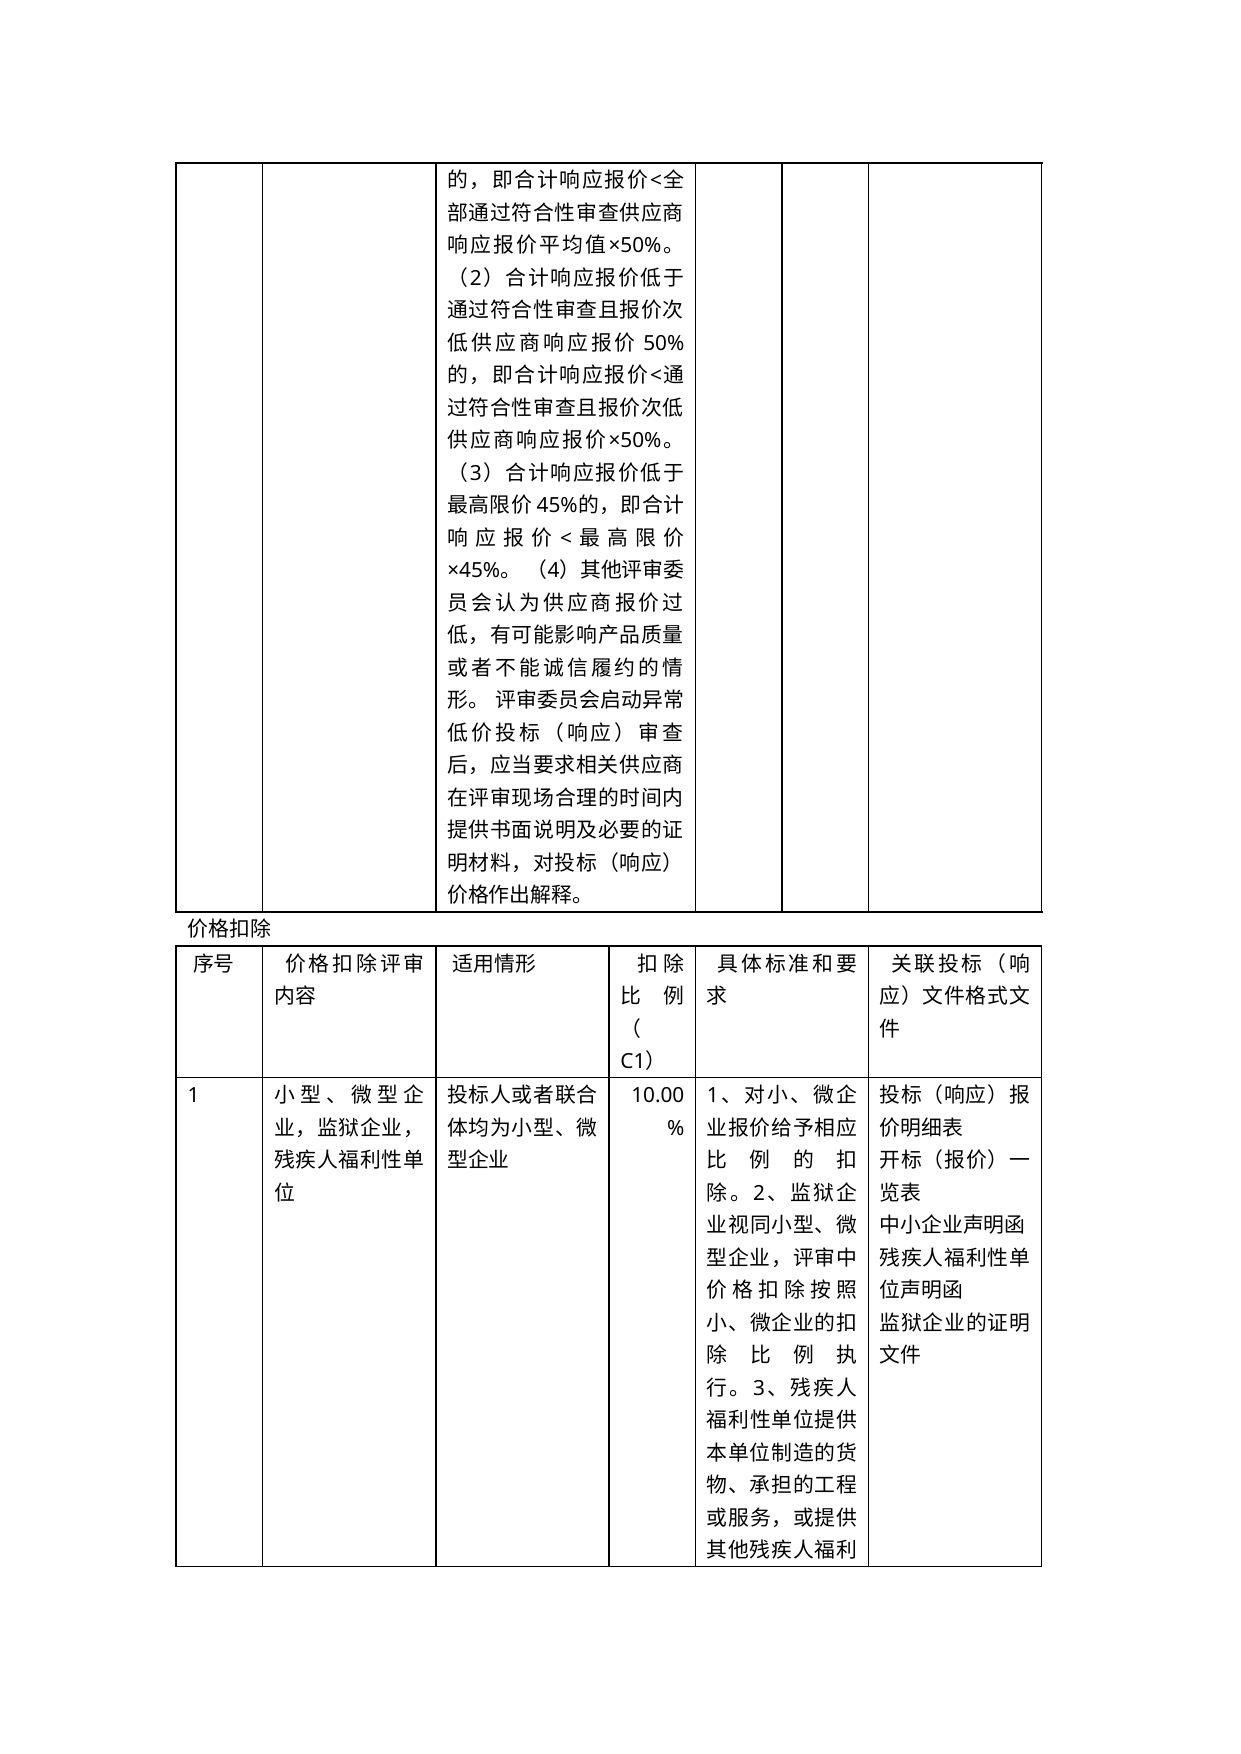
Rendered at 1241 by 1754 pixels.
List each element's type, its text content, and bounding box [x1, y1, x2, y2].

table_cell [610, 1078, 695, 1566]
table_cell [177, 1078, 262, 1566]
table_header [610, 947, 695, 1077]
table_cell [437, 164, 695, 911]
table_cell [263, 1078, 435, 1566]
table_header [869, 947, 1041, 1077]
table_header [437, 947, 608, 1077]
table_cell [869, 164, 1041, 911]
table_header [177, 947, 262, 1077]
text 价格扣除 [187, 913, 1053, 945]
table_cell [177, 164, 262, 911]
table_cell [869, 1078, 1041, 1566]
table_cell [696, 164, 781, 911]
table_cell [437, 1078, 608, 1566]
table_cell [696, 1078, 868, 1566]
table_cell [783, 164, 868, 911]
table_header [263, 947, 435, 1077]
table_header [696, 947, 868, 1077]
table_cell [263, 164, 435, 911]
